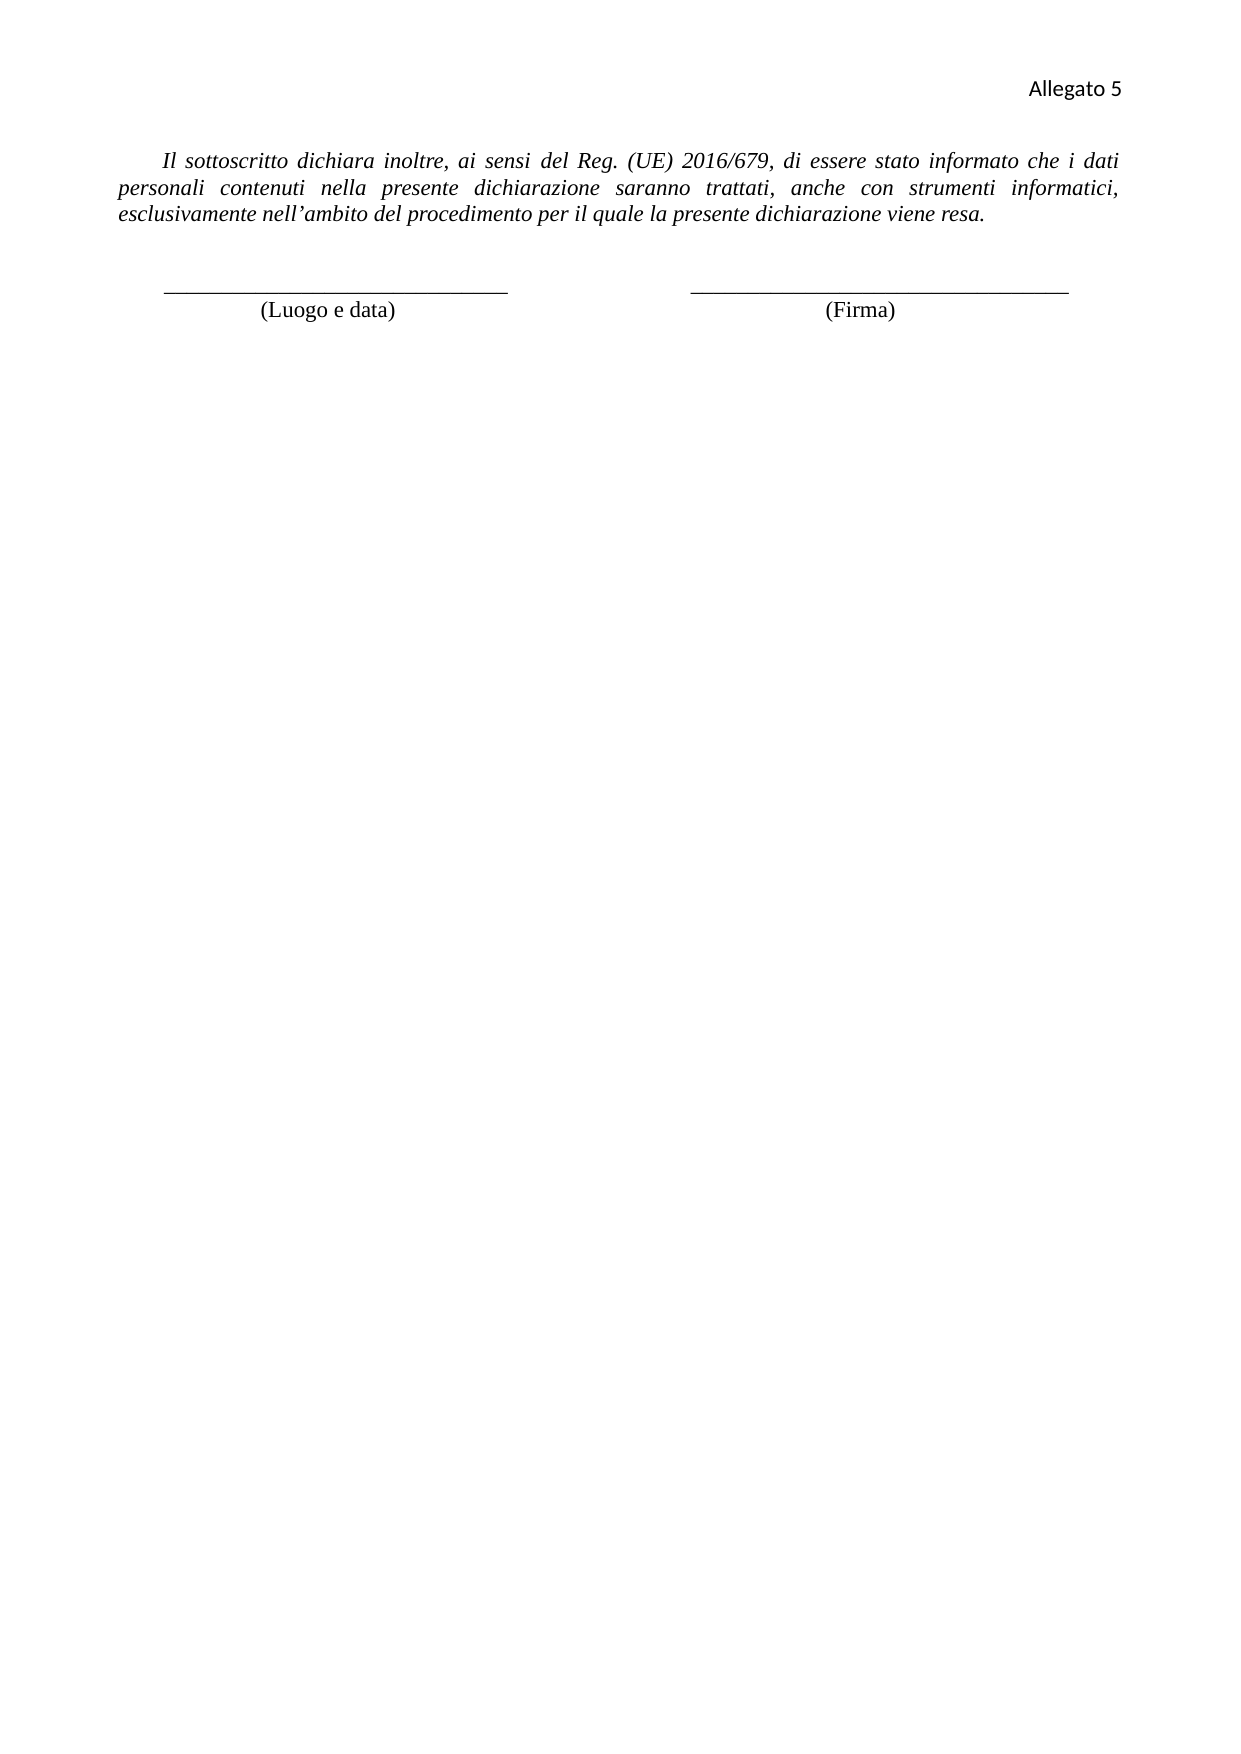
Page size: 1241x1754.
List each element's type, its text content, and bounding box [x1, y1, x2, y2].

text Il sottoscritto dichiara inoltre, ai sensi del Reg. (UE) 2016/679, di essere stato informato che i dati personali contenuti nella presente dichiarazione saranno trattati, anche con strumenti informatici, esclusivamente nell’ambito del procedimento per il quale la presente dichiarazione viene resa. [118, 148, 1122, 227]
text (Luogo e data) (Firma) [118, 296, 1122, 322]
text ______________________________ _________________________________ [118, 270, 1122, 296]
